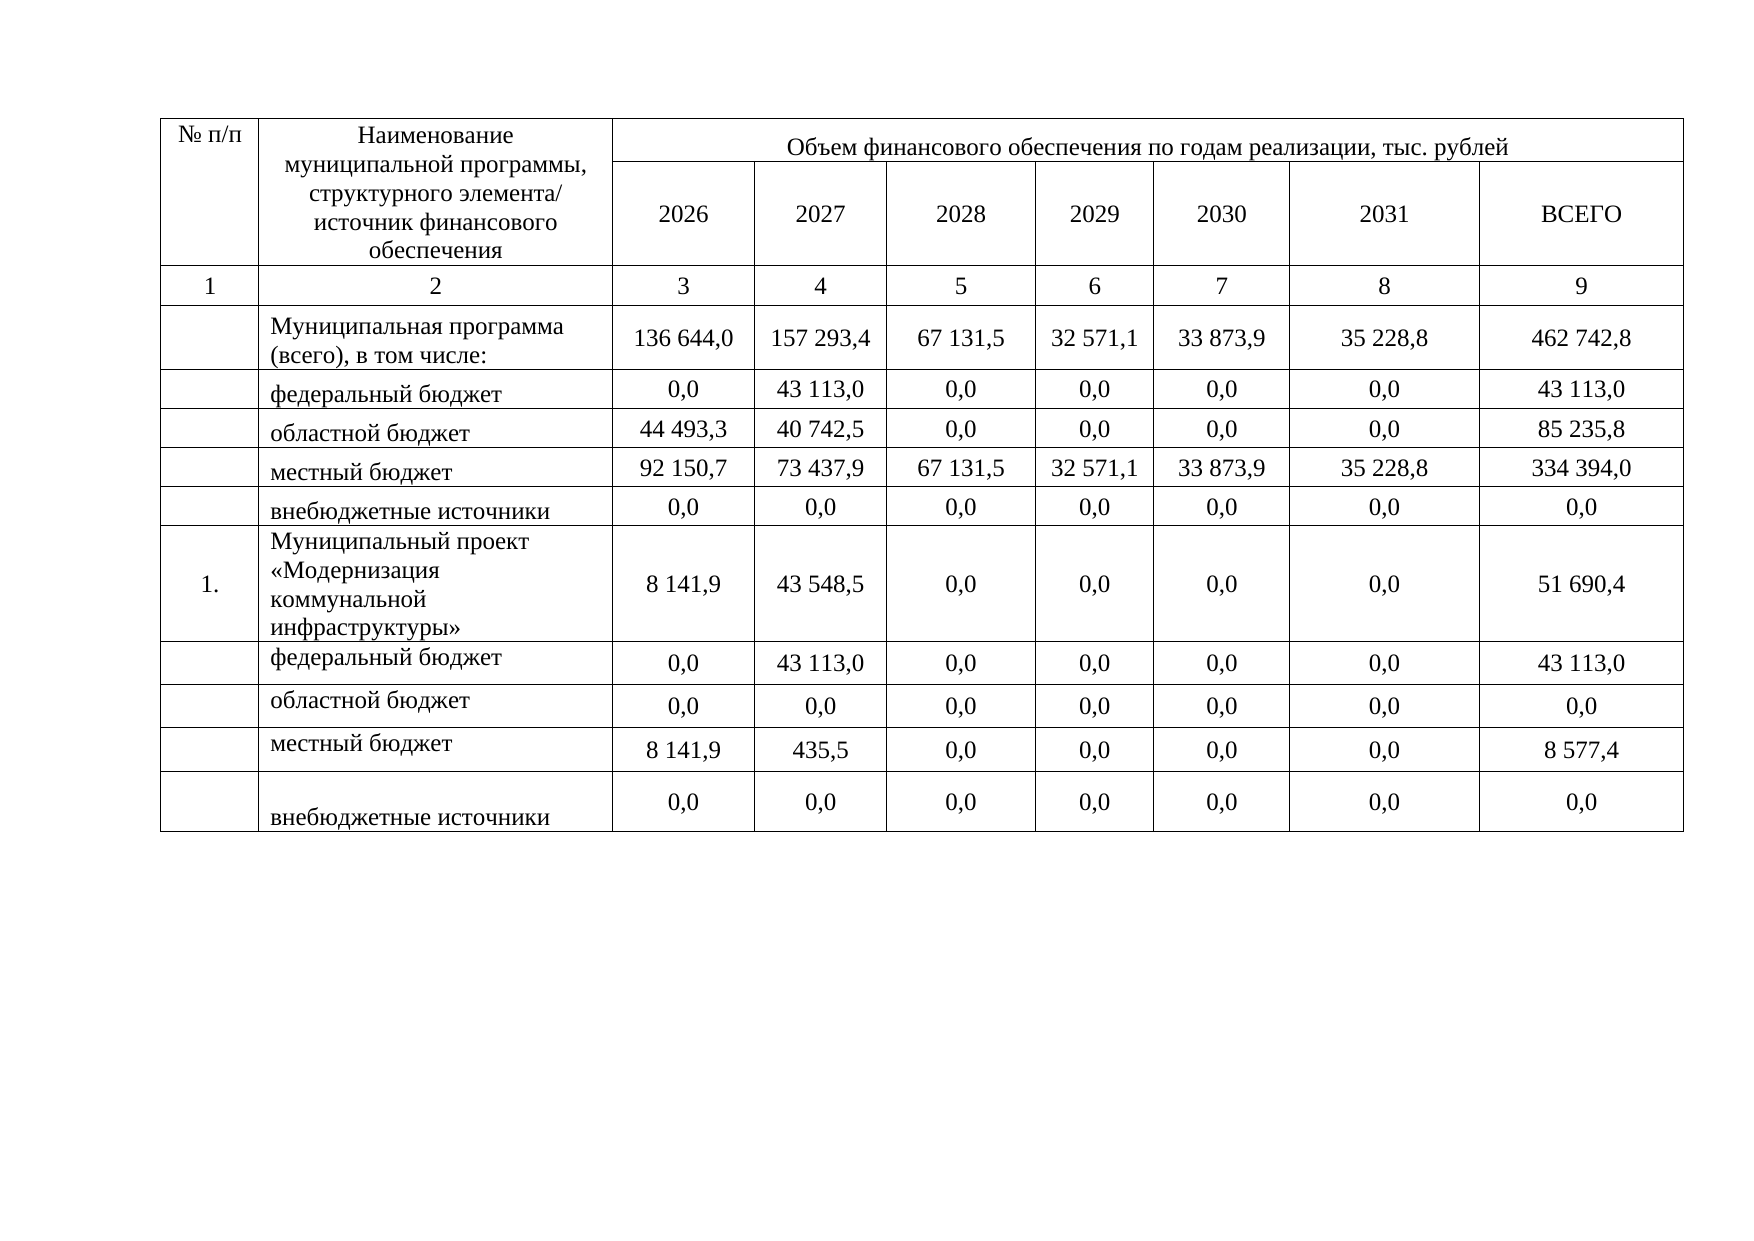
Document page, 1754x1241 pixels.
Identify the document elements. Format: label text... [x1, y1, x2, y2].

table_cell 4 [755, 266, 886, 304]
table_cell 0,0 [1480, 685, 1683, 727]
table_cell 0,0 [613, 642, 754, 684]
table_cell 136 644,0 [613, 306, 754, 369]
table_cell 0,0 [755, 772, 886, 831]
table_cell 0,0 [1290, 772, 1479, 831]
table_cell 0,0 [1480, 772, 1683, 831]
table_cell 0,0 [613, 487, 754, 525]
table_cell [161, 487, 258, 525]
table_cell [161, 409, 258, 447]
table_cell 8 141,9 [613, 728, 754, 771]
table_cell 2028 [887, 162, 1035, 265]
table_cell [161, 772, 258, 831]
table_cell [161, 448, 258, 486]
table_cell 0,0 [1290, 728, 1479, 771]
table_cell 85 235,8 [1480, 409, 1683, 447]
table_cell 0,0 [1290, 487, 1479, 525]
table_cell 73 437,9 [755, 448, 886, 486]
table_cell 0,0 [887, 728, 1035, 771]
table_cell № п/п [161, 119, 258, 265]
table_cell 35 228,8 [1290, 306, 1479, 369]
table_cell 2027 [755, 162, 886, 265]
table_cell 0,0 [613, 772, 754, 831]
table_cell 0,0 [1036, 409, 1153, 447]
table_cell 0,0 [755, 685, 886, 727]
table_cell 0,0 [1036, 728, 1153, 771]
table_cell 0,0 [1290, 526, 1479, 641]
table_cell 51 690,4 [1480, 526, 1683, 641]
table_cell [161, 642, 258, 684]
table_cell 44 493,3 [613, 409, 754, 447]
table_cell [161, 370, 258, 408]
table_cell 0,0 [1480, 487, 1683, 525]
table_cell федеральный бюджет [259, 642, 612, 684]
table_cell 0,0 [1036, 772, 1153, 831]
table_cell местный бюджет [259, 728, 612, 771]
table_cell 0,0 [1154, 526, 1289, 641]
table_cell Объем финансового обеспечения по годам реализации, тыс. рублей [613, 119, 1683, 161]
table_cell 1. [161, 526, 258, 641]
table_cell 462 742,8 [1480, 306, 1683, 369]
table_cell 0,0 [887, 642, 1035, 684]
table_cell 157 293,4 [755, 306, 886, 369]
table_cell 92 150,7 [613, 448, 754, 486]
table_cell 8 577,4 [1480, 728, 1683, 771]
table_cell ВСЕГО [1480, 162, 1683, 265]
table_cell 0,0 [1154, 487, 1289, 525]
table_cell 7 [1154, 266, 1289, 304]
table_cell 0,0 [1154, 642, 1289, 684]
table_cell 2030 [1154, 162, 1289, 265]
table_cell 5 [887, 266, 1035, 304]
table_cell [161, 306, 258, 369]
table_cell 0,0 [1036, 526, 1153, 641]
table_cell 0,0 [887, 487, 1035, 525]
table_cell 43 548,5 [755, 526, 886, 641]
table_cell 0,0 [887, 772, 1035, 831]
table_cell 2029 [1036, 162, 1153, 265]
table_cell Муниципальная программа (всего), в том числе: [259, 306, 612, 369]
table_cell 43 113,0 [1480, 642, 1683, 684]
table_cell 8 [1290, 266, 1479, 304]
table_cell 0,0 [1036, 642, 1153, 684]
table_cell 43 113,0 [755, 370, 886, 408]
table_cell 33 873,9 [1154, 306, 1289, 369]
table_cell 67 131,5 [887, 306, 1035, 369]
table_cell 43 113,0 [755, 642, 886, 684]
table_cell 2 [259, 266, 612, 304]
table_cell 0,0 [1290, 642, 1479, 684]
table_cell 67 131,5 [887, 448, 1035, 486]
table_cell 0,0 [755, 487, 886, 525]
table_cell 0,0 [1154, 685, 1289, 727]
table_cell Муниципальный проект «Модернизация коммунальной инфраструктуры» [259, 526, 612, 641]
table_cell 0,0 [1036, 685, 1153, 727]
table_cell 334 394,0 [1480, 448, 1683, 486]
table_cell 8 141,9 [613, 526, 754, 641]
table_cell 3 [613, 266, 754, 304]
table_cell 43 113,0 [1480, 370, 1683, 408]
table_cell внебюджетные источники [259, 487, 612, 525]
table_cell 435,5 [755, 728, 886, 771]
table_cell 2026 [613, 162, 754, 265]
table_cell 0,0 [887, 370, 1035, 408]
table_cell внебюджетные источники [259, 772, 612, 831]
table_cell 0,0 [1290, 685, 1479, 727]
table_cell [161, 685, 258, 727]
table_cell местный бюджет [259, 448, 612, 486]
table_cell 6 [1036, 266, 1153, 304]
table_cell областной бюджет [259, 685, 612, 727]
table_cell федеральный бюджет [259, 370, 612, 408]
table_cell 0,0 [1154, 409, 1289, 447]
table_cell 0,0 [887, 409, 1035, 447]
table_cell 0,0 [1154, 370, 1289, 408]
table_cell областной бюджет [259, 409, 612, 447]
table_cell Наименование муниципальной программы, структурного элемента/ источник финансового обеспечения [259, 119, 612, 265]
table_cell 40 742,5 [755, 409, 886, 447]
table_cell 32 571,1 [1036, 306, 1153, 369]
table_cell 35 228,8 [1290, 448, 1479, 486]
table_cell 0,0 [887, 526, 1035, 641]
table_cell 0,0 [613, 370, 754, 408]
table_cell 0,0 [1154, 772, 1289, 831]
table_cell 32 571,1 [1036, 448, 1153, 486]
table_cell 33 873,9 [1154, 448, 1289, 486]
table_cell 0,0 [1036, 487, 1153, 525]
table_cell 2031 [1290, 162, 1479, 265]
table_cell 0,0 [887, 685, 1035, 727]
table_cell 1 [161, 266, 258, 304]
table_cell 0,0 [1154, 728, 1289, 771]
table_cell 0,0 [1036, 370, 1153, 408]
table_cell 9 [1480, 266, 1683, 304]
table_cell 0,0 [1290, 409, 1479, 447]
table_cell 0,0 [613, 685, 754, 727]
table_cell 0,0 [1290, 370, 1479, 408]
table_cell [161, 728, 258, 771]
